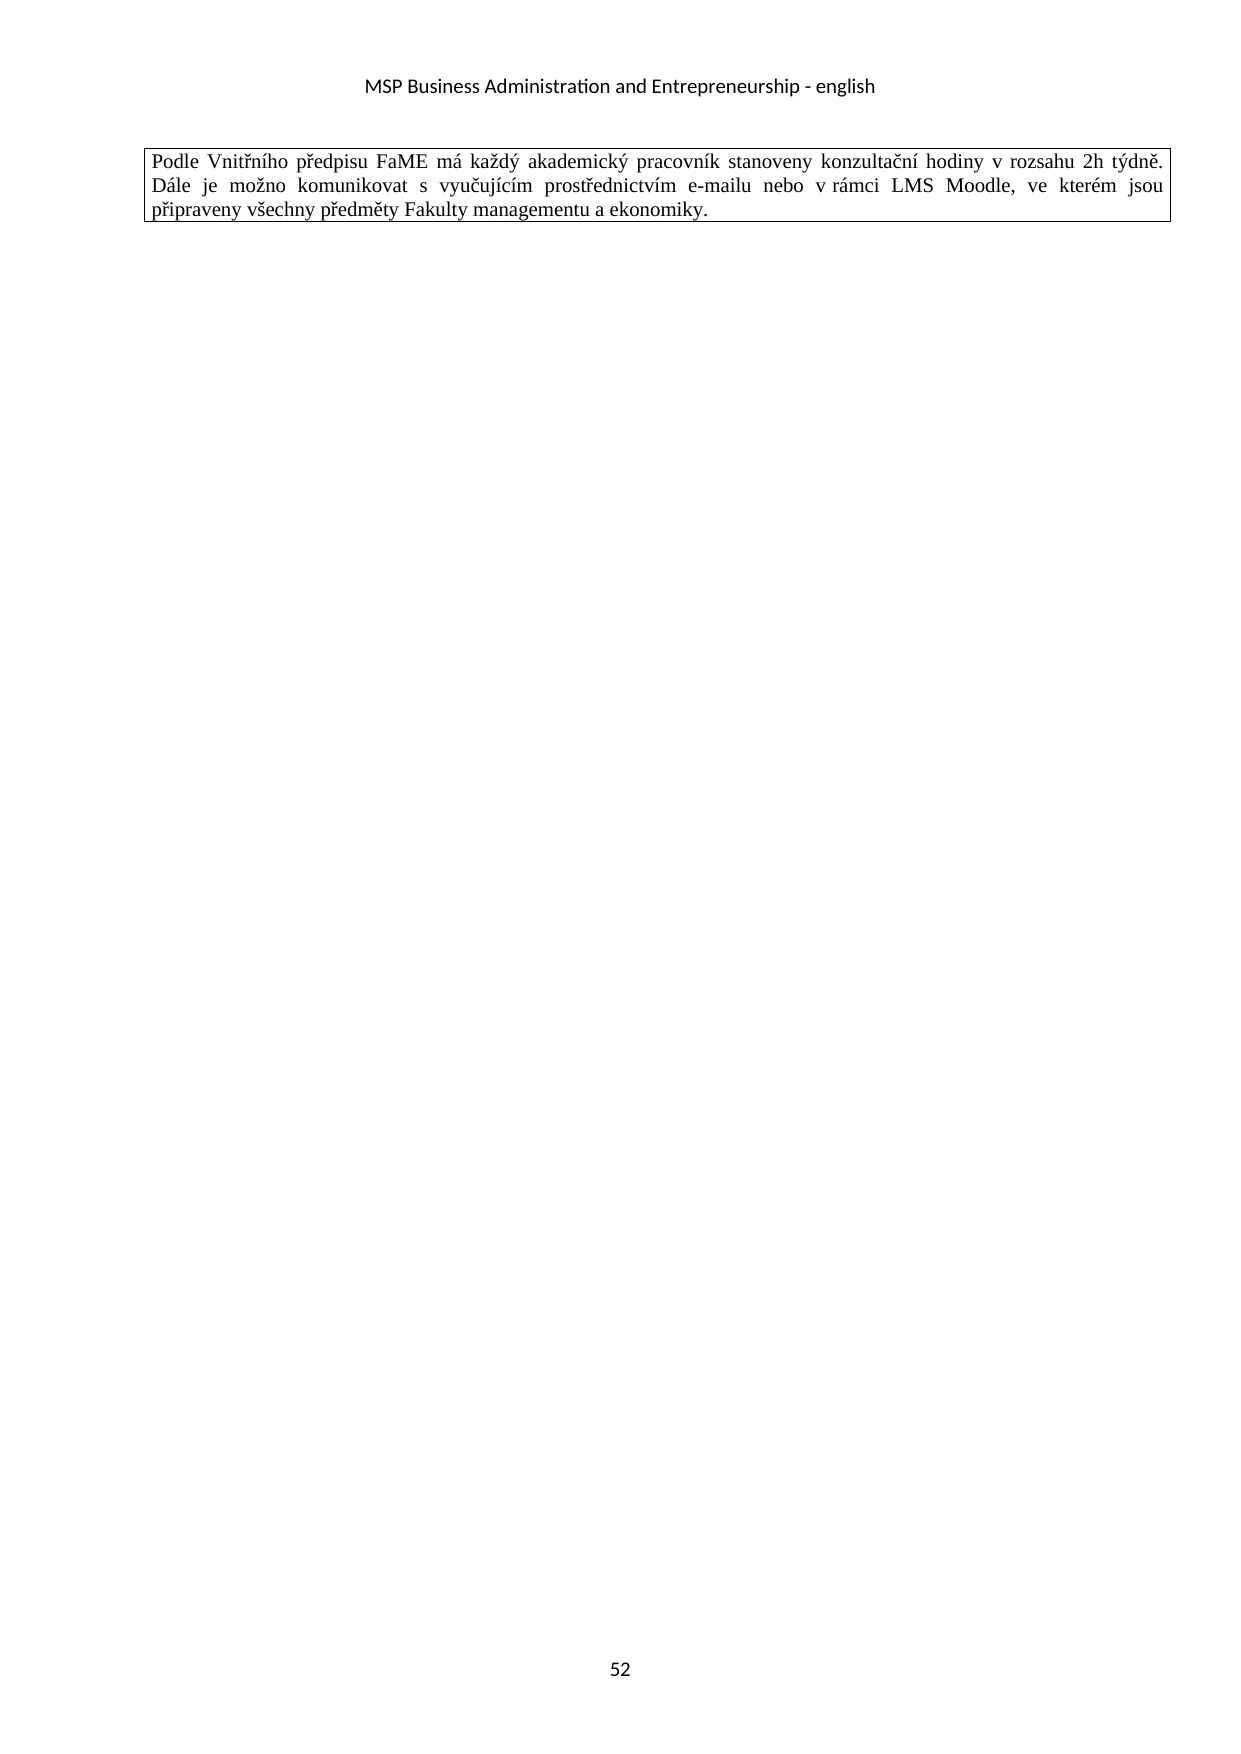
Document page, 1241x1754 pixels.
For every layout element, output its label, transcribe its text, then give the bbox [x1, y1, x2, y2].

table_cell Podle Vnitřního předpisu FaME má každý akademický pracovník stanoveny konzultační hodiny v rozsahu 2h týdně. Dále je možno komunikovat s vyučujícím prostřednictvím e-mailu nebo v rámci LMS Moodle, ve kterém jsou připraveny všechny předměty Fakulty managementu a ekonomiky. [145, 149, 1170, 221]
